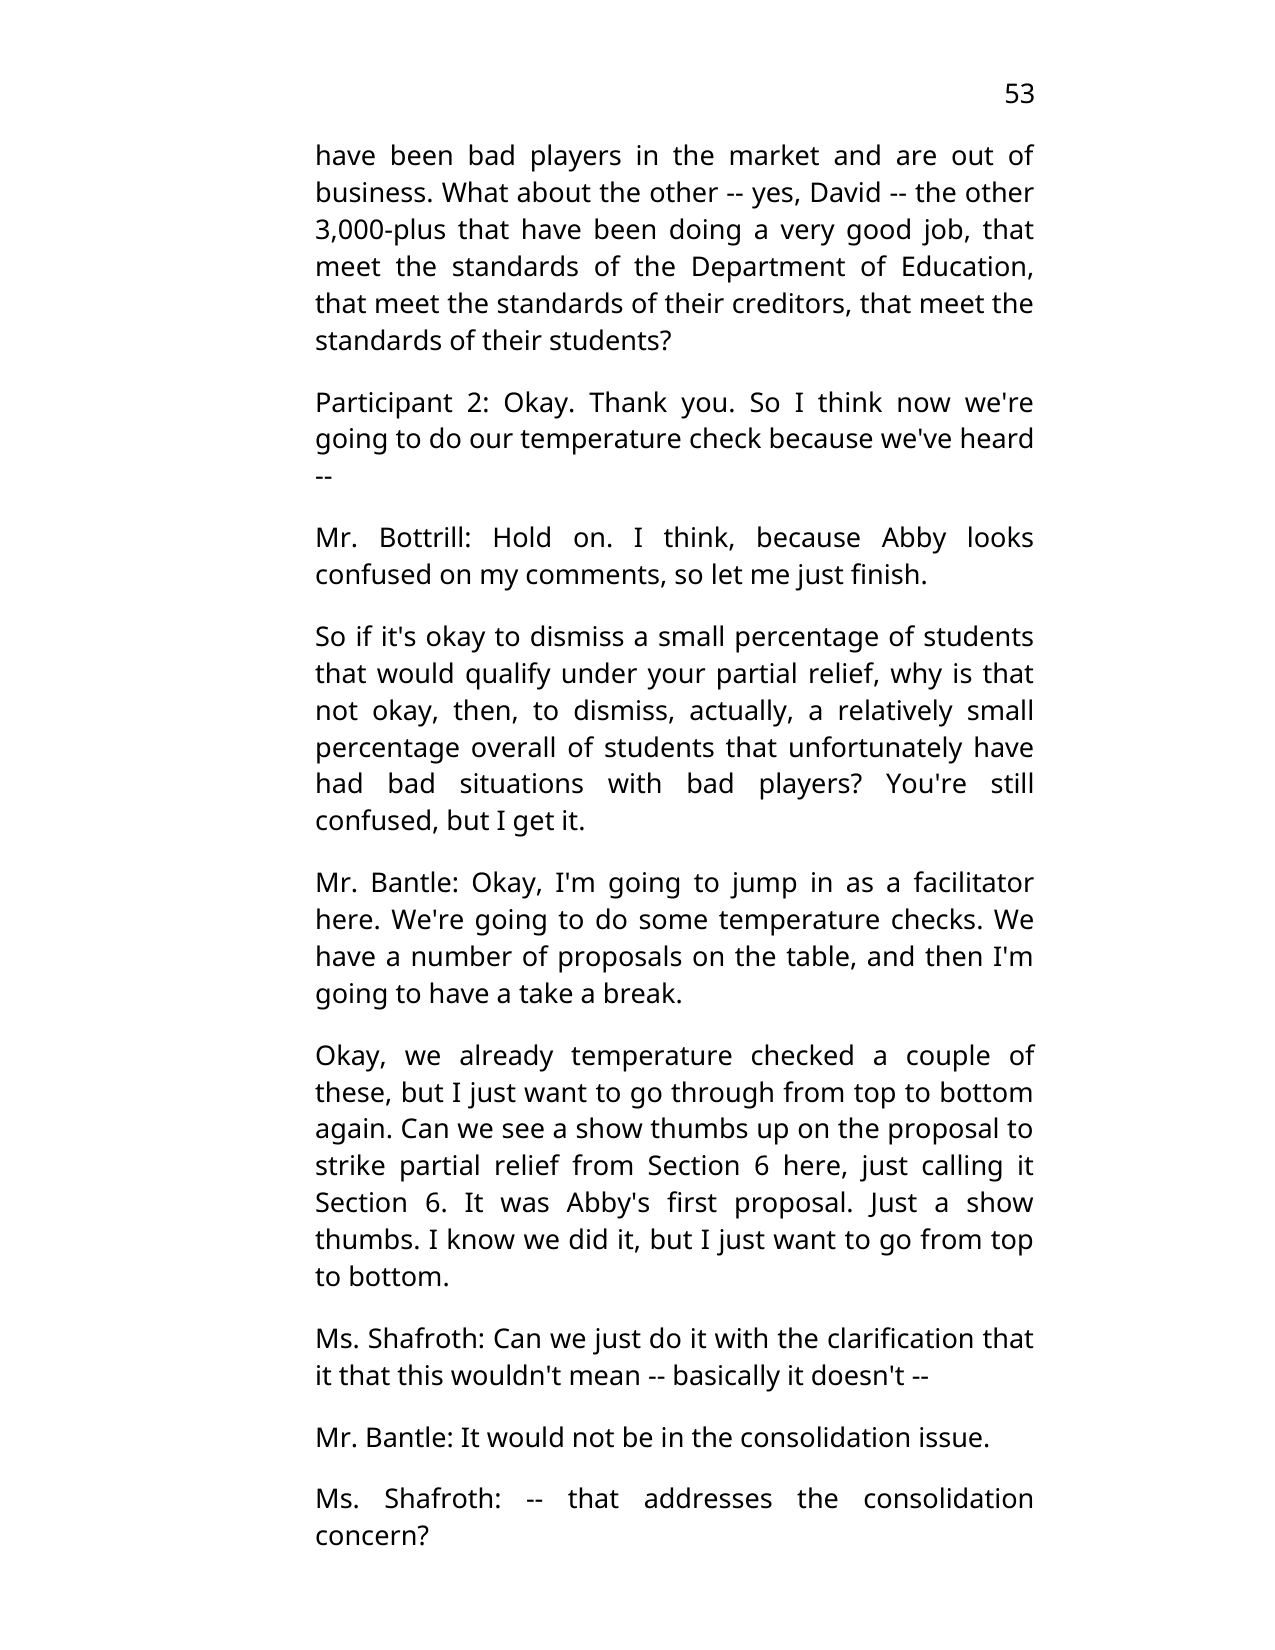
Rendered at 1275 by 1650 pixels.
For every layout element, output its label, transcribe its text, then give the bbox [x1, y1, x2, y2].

text Ms. Shafroth: Can we just do it with the clarification that it that this wouldn't mean -- basically it doesn't -- [315, 1319, 1035, 1393]
text So if it's okay to dismiss a small percentage of students that would qualify under your partial relief, why is that not okay, then, to dismiss, actually, a relatively small percentage overall of students that unfortunately have had bad situations with bad players? You're still confused, but I get it. [315, 617, 1035, 839]
text Mr. Bantle: It would not be in the consolidation issue. [315, 1418, 1035, 1455]
text Okay, we already temperature checked a couple of these, but I just want to go through from top to bottom again. Can we see a show thumbs up on the proposal to strike partial relief from Section 6 here, just calling it Section 6. It was Abby's first proposal. Just a show thumbs. I know we did it, but I just want to go from top to bottom. [315, 1036, 1035, 1294]
text Mr. Bottrill: Hold on. I think, because Abby looks confused on my comments, so let me just finish. [315, 519, 1035, 592]
text Participant 2: Okay. Thank you. So I think now we're going to do our temperature check because we've heard -- [315, 383, 1035, 494]
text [315, 137, 1035, 358]
text Ms. Shafroth: -- that addresses the consolidation concern? [315, 1480, 1035, 1554]
text Mr. Bantle: Okay, I'm going to jump in as a facilitator here. We're going to do some temperature checks. We have a number of proposals on the table, and then I'm going to have a take a break. [315, 864, 1035, 1011]
